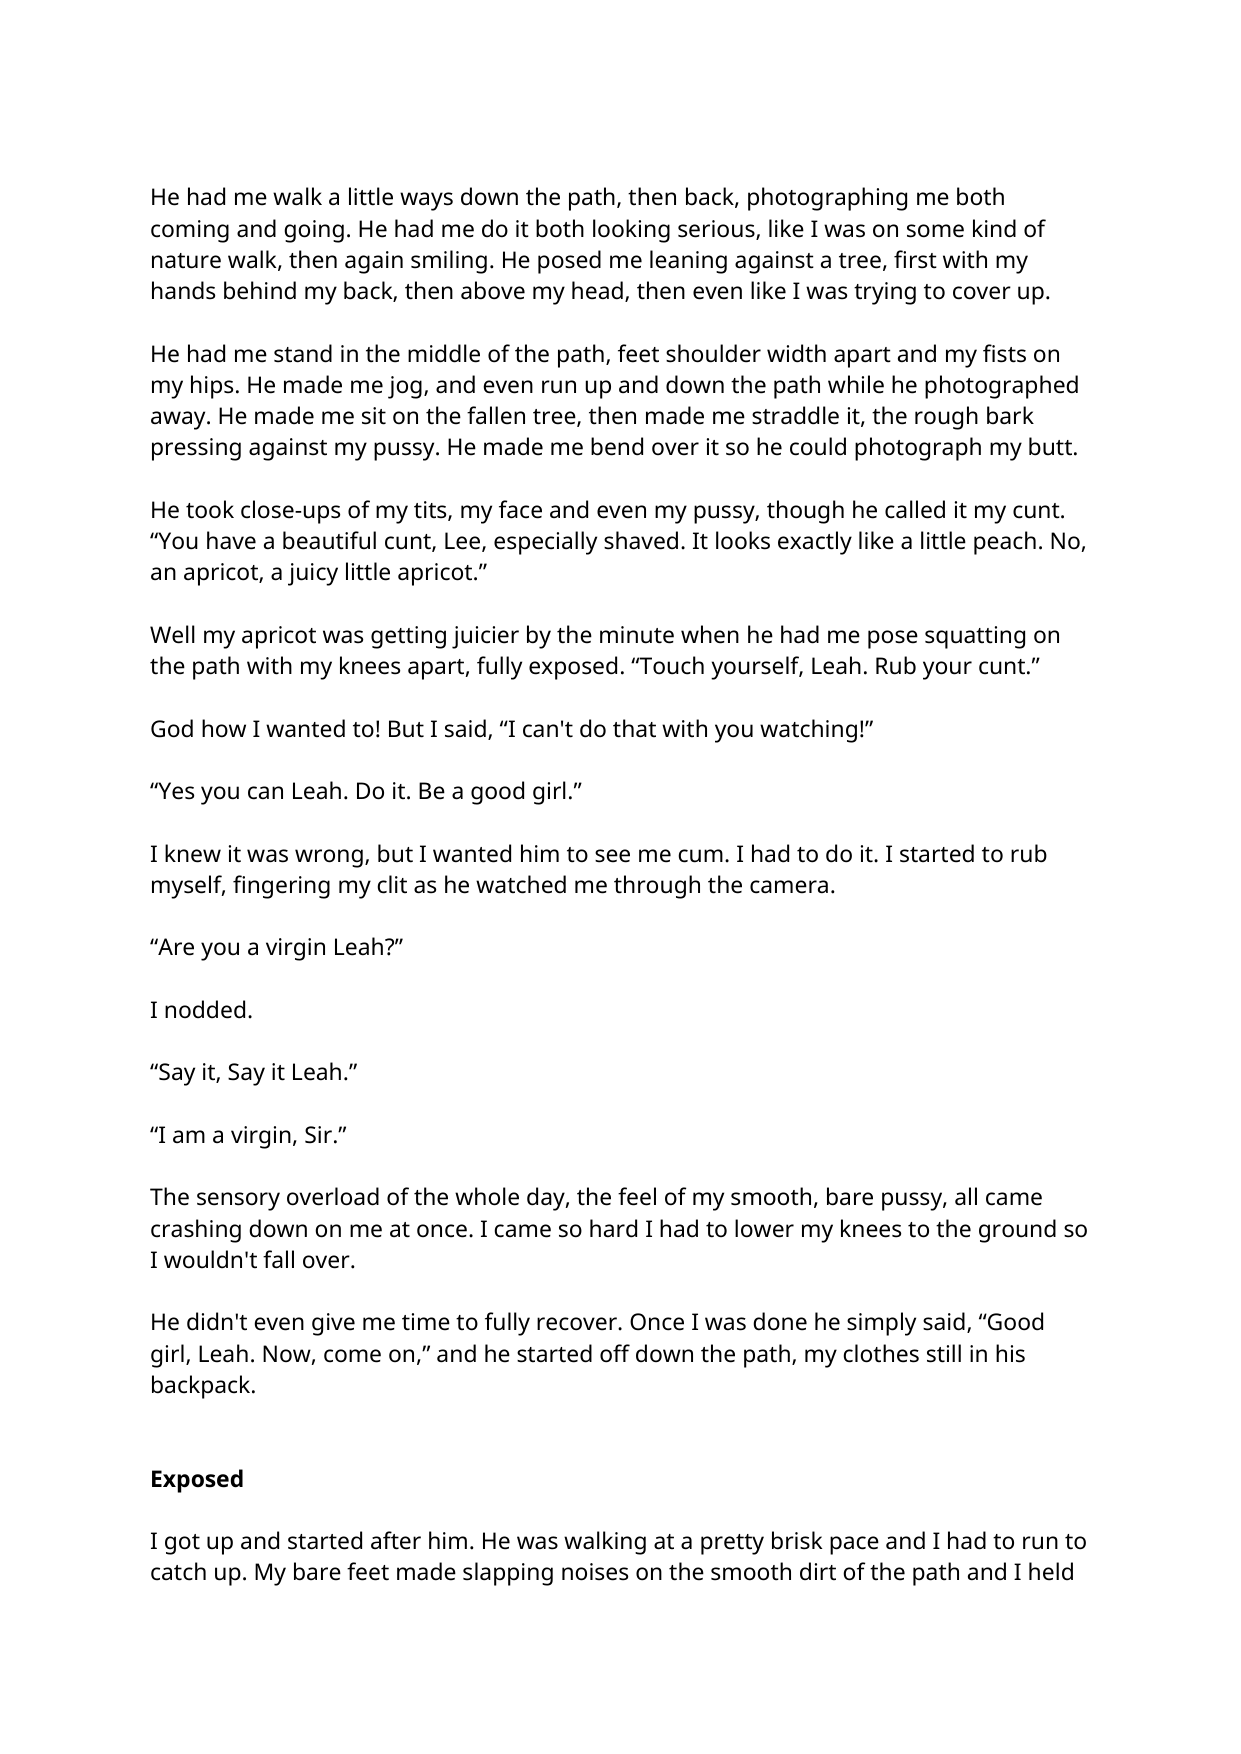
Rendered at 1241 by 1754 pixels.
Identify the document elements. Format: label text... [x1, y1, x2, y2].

text “Yes you can Leah. Do it. Be a good girl.” [150, 775, 1090, 806]
text He took close-ups of my tits, my face and even my pussy, though he called it my cunt. “You have a beautiful cunt, Lee, especially shaved. It looks exactly like a little peach. No, an apricot, a juicy little apricot.” [150, 494, 1090, 587]
text “Are you a virgin Leah?” [150, 931, 1090, 962]
text “I am a virgin, Sir.” [150, 1119, 1090, 1150]
text He didn't even give me time to fully recover. Once I was done he simply said, “Good girl, Leah. Now, come on,” and he started off down the path, my clothes still in his backpack. [150, 1306, 1090, 1400]
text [150, 1525, 1090, 1587]
text I knew it was wrong, but I wanted him to see me cum. I had to do it. I started to rub myself, fingering my clit as he watched me through the camera. [150, 837, 1090, 900]
text The sensory overload of the whole day, the feel of my smooth, bare pussy, all came crashing down on me at once. I came so hard I had to lower my knees to the ground so I wouldn't fall over. [150, 1181, 1090, 1275]
text “Say it, Say it Leah.” [150, 1056, 1090, 1087]
text God how I wanted to! But I said, “I can't do that with you watching!” [150, 712, 1090, 744]
text He had me walk a little ways down the path, then back, photographing me both coming and going. He had me do it both looking serious, like I was on some kind of nature walk, then again smiling. He posed me leaning against a tree, first with my hands behind my back, then above my head, then even like I was trying to cover up. [150, 181, 1090, 306]
text Exposed [150, 1462, 1090, 1494]
text He had me stand in the middle of the path, feet shoulder width apart and my fists on my hips. He made me jog, and even run up and down the path while he photographed away. He made me sit on the fallen tree, then made me straddle it, the rough bark pressing against my pussy. He made me bend over it so he could photograph my butt. [150, 337, 1090, 462]
text Well my apricot was getting juicier by the minute when he had me pose squatting on the path with my knees apart, fully exposed. “Touch yourself, Leah. Rub your cunt.” [150, 619, 1090, 681]
text I nodded. [150, 994, 1090, 1025]
